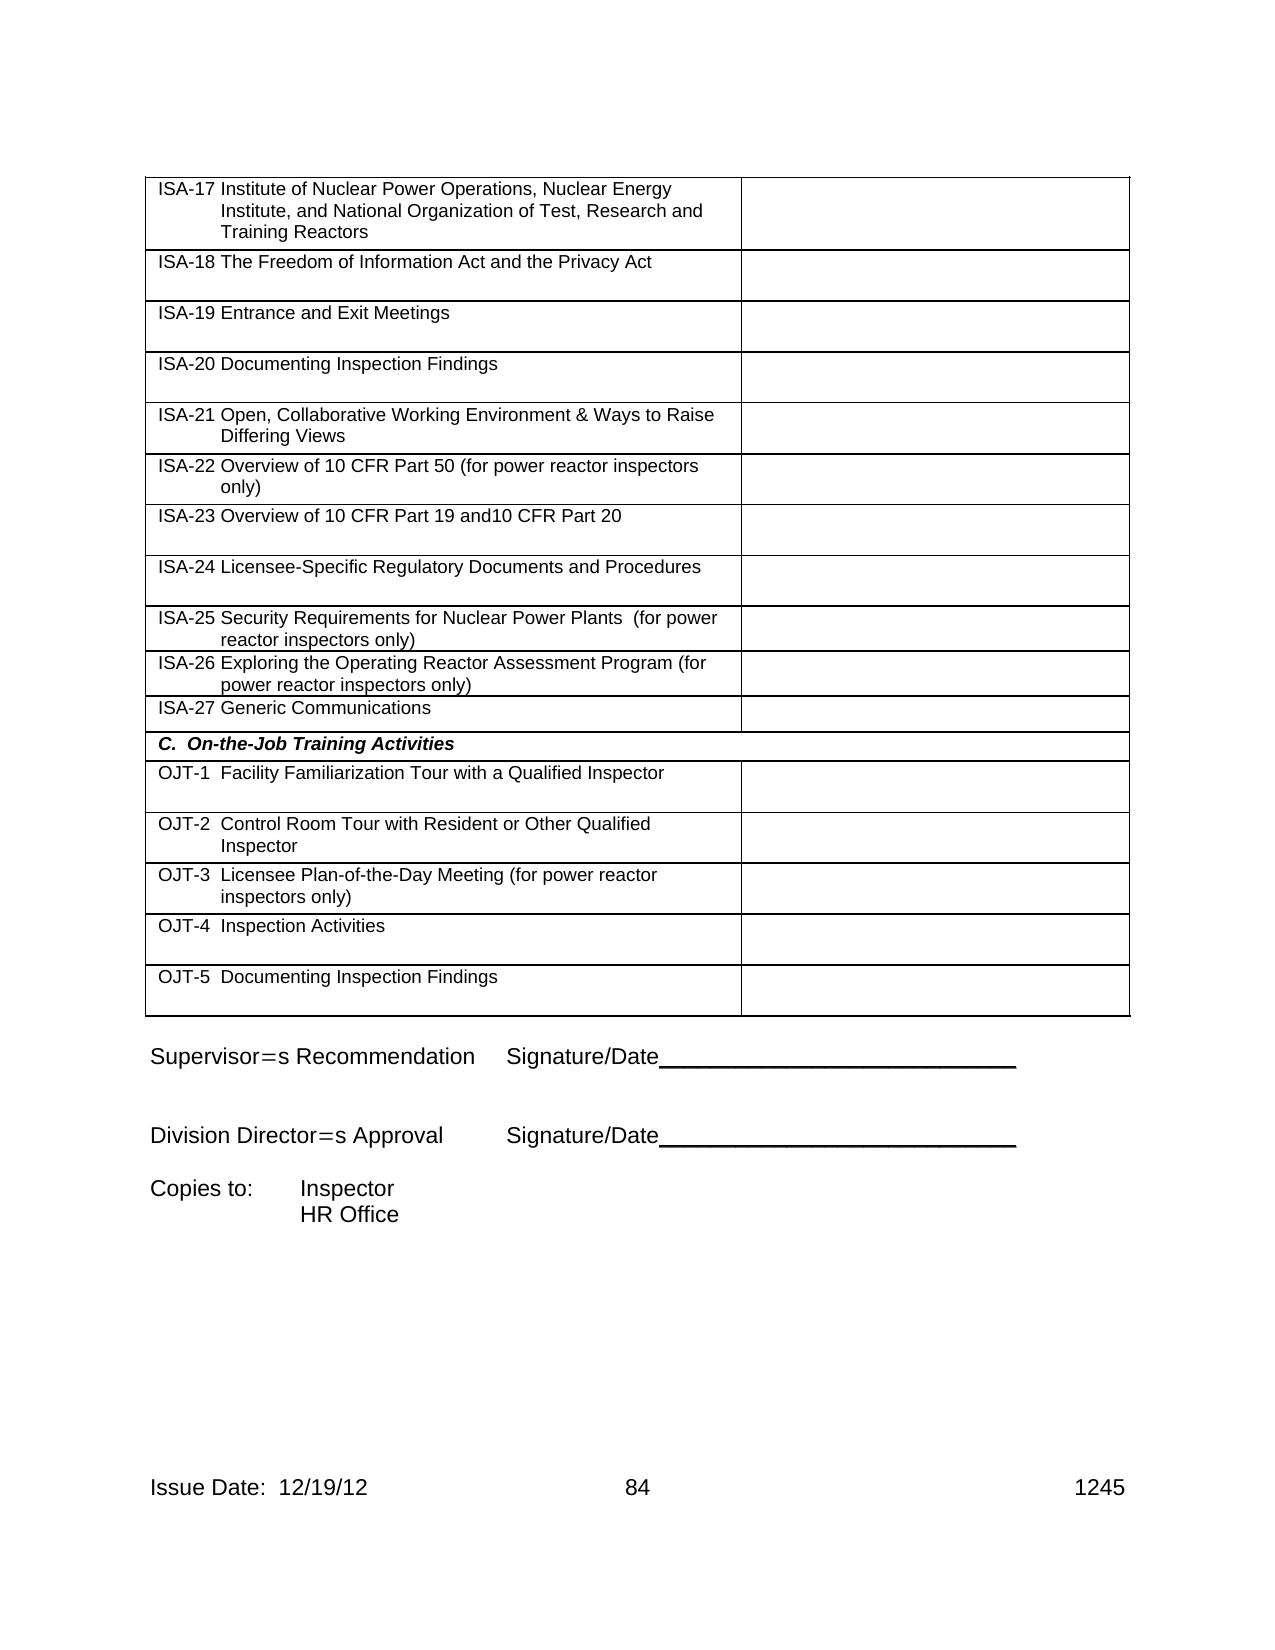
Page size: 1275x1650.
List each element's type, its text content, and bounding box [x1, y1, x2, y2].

table_cell [742, 813, 1129, 862]
table_cell OJT-2 Control Room Tour with Resident or Other Qualified Inspector [146, 813, 741, 862]
table_cell ISA-24 Licensee-Specific Regulatory Documents and Procedures [146, 556, 741, 605]
table_cell [742, 966, 1129, 1015]
table_cell [742, 505, 1129, 554]
table_cell ISA-21 Open, Collaborative Working Environment & Ways to Raise Differing Views [146, 403, 741, 453]
table_cell OJT-3 Licensee Plan-of-the-Day Meeting (for power reactor inspectors only) [146, 864, 741, 913]
table_cell [742, 556, 1129, 605]
table_cell [742, 302, 1129, 351]
table_header [742, 178, 1129, 249]
table_cell ISA-26 Exploring the Operating Reactor Assessment Program (for power reactor inspectors only) [146, 652, 741, 695]
table_cell [742, 915, 1129, 964]
text Supervisors Recommendation Signature/Date____________________________ [150, 1043, 1125, 1069]
table_cell ISA-23 Overview of 10 CFR Part 19 and10 CFR Part 20 [146, 505, 741, 554]
table_header ISA-17 Institute of Nuclear Power Operations, Nuclear Energy Institute, and National Organization of Test, Research and Training Reactors [146, 178, 741, 249]
table_cell ISA-19 Entrance and Exit Meetings [146, 302, 741, 351]
table_cell [742, 762, 1129, 811]
text HR Office [150, 1201, 1125, 1228]
table_cell OJT-4 Inspection Activities [146, 915, 741, 964]
table_cell [742, 652, 1129, 695]
table_cell ISA-20 Documenting Inspection Findings [146, 353, 741, 402]
table_cell ISA-22 Overview of 10 CFR Part 50 (for power reactor inspectors only) [146, 455, 741, 503]
table_cell C. On-the-Job Training Activities [146, 733, 1129, 760]
table_cell ISA-18 The Freedom of Information Act and the Privacy Act [146, 251, 741, 300]
table_cell ISA-25 Security Requirements for Nuclear Power Plants (for power reactor inspectors only) [146, 607, 741, 650]
table_cell [742, 864, 1129, 913]
table_cell [742, 455, 1129, 503]
table_cell ISA-27 Generic Communications [146, 697, 741, 731]
table_cell [742, 403, 1129, 453]
table_cell OJT-5 Documenting Inspection Findings [146, 966, 741, 1015]
text Division Directors Approval Signature/Date____________________________ [150, 1122, 1125, 1149]
table_cell [742, 353, 1129, 402]
table_cell [742, 697, 1129, 731]
text Copies to: Inspector [150, 1175, 1125, 1201]
table_cell OJT-1 Facility Familiarization Tour with a Qualified Inspector [146, 762, 741, 811]
table_cell [742, 251, 1129, 300]
table_cell [742, 607, 1129, 650]
